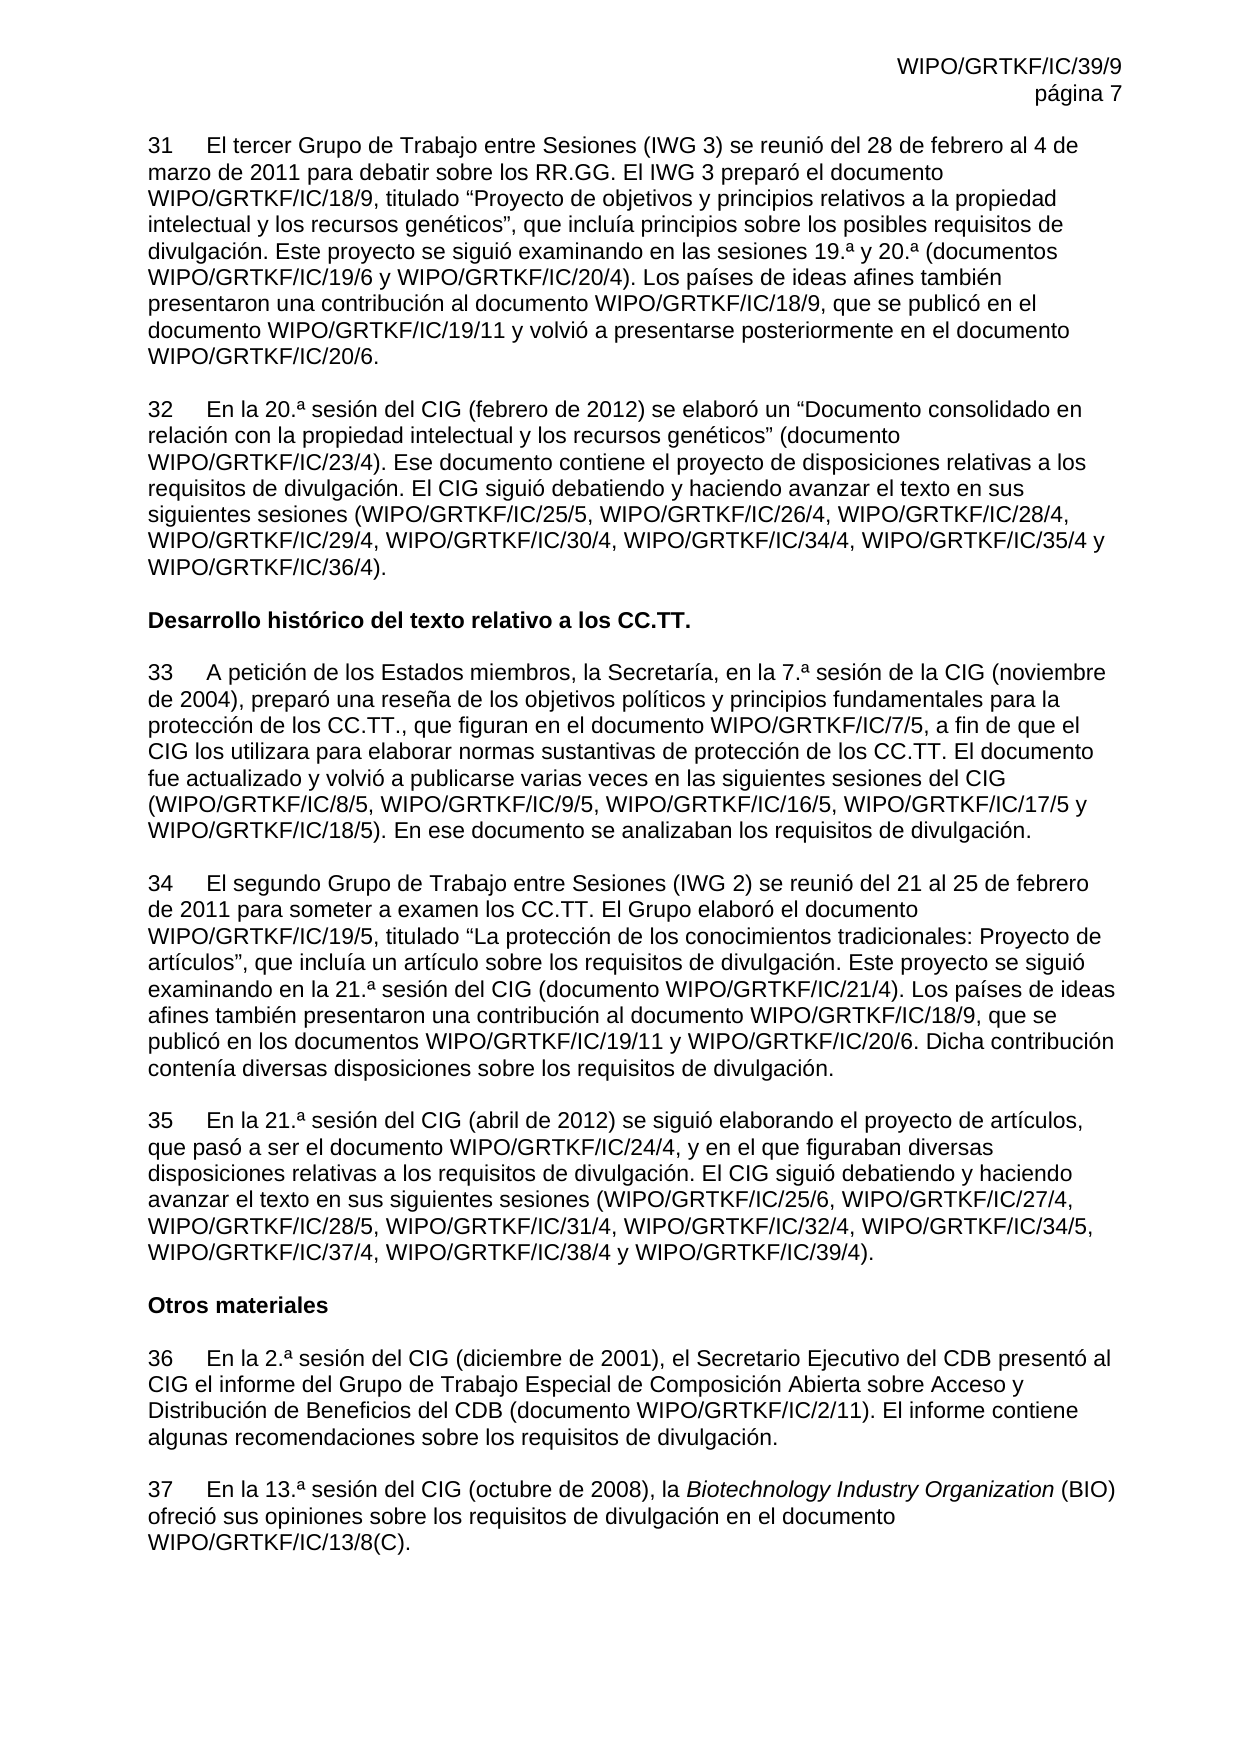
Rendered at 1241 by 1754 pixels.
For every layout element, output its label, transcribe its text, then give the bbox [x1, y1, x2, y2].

text En la 20.ª sesión del CIG (febrero de 2012) se elaboró un “Documento consolidado en relación con la propiedad intelectual y los recursos genéticos” (documento WIPO/GRTKF/IC/23/4). Ese documento contiene el proyecto de disposiciones relativas a los requisitos de divulgación. El CIG siguió debatiendo y haciendo avanzar el texto en sus siguientes sesiones (WIPO/GRTKF/IC/25/5, WIPO/GRTKF/IC/26/4, WIPO/GRTKF/IC/28/4, WIPO/GRTKF/IC/29/4, WIPO/GRTKF/IC/30/4, WIPO/GRTKF/IC/34/4, WIPO/GRTKF/IC/35/4 y WIPO/GRTKF/IC/36/4). [148, 396, 1122, 580]
text Otros materiales [148, 1292, 1122, 1318]
text En la 2.ª sesión del CIG (diciembre de 2001), el Secretario Ejecutivo del CDB presentó al CIG el informe del Grupo de Trabajo Especial de Composición Abierta sobre Acceso y Distribución de Beneficios del CDB (documento WIPO/GRTKF/IC/2/11). El informe contiene algunas recomendaciones sobre los requisitos de divulgación. [148, 1344, 1122, 1450]
text En la 13.ª sesión del CIG (octubre de 2008), la Biotechnology Industry Organization (BIO) ofreció sus opiniones sobre los requisitos de divulgación en el documento WIPO/GRTKF/IC/13/8(C). [148, 1476, 1122, 1555]
text En la 21.ª sesión del CIG (abril de 2012) se siguió elaborando el proyecto de artículos, que pasó a ser el documento WIPO/GRTKF/IC/24/4, y en el que figuraban diversas disposiciones relativas a los requisitos de divulgación. El CIG siguió debatiendo y haciendo avanzar el texto en sus siguientes sesiones (WIPO/GRTKF/IC/25/6, WIPO/GRTKF/IC/27/4, WIPO/GRTKF/IC/28/5, WIPO/GRTKF/IC/31/4, WIPO/GRTKF/IC/32/4, WIPO/GRTKF/IC/34/5, WIPO/GRTKF/IC/37/4, WIPO/GRTKF/IC/38/4 y WIPO/GRTKF/IC/39/4). [148, 1107, 1122, 1265]
text El segundo Grupo de Trabajo entre Sesiones (IWG 2) se reunió del 21 al 25 de febrero de 2011 para someter a examen los CC.TT. El Grupo elaboró el documento WIPO/GRTKF/IC/19/5, titulado “La protección de los conocimientos tradicionales: Proyecto de artículos”, que incluía un artículo sobre los requisitos de divulgación. Este proyecto se siguió examinando en la 21.ª sesión del CIG (documento WIPO/GRTKF/IC/21/4). Los países de ideas afines también presentaron una contribución al documento WIPO/GRTKF/IC/18/9, que se publicó en los documentos WIPO/GRTKF/IC/19/11 y WIPO/GRTKF/IC/20/6. Dicha contribución contenía diversas disposiciones sobre los requisitos de divulgación. [148, 870, 1122, 1081]
text El tercer Grupo de Trabajo entre Sesiones (IWG 3) se reunió del 28 de febrero al 4 de marzo de 2011 para debatir sobre los RR.GG. El IWG 3 preparó el documento WIPO/GRTKF/IC/18/9, titulado “Proyecto de objetivos y principios relativos a la propiedad intelectual y los recursos genéticos”, que incluía principios sobre los posibles requisitos de divulgación. Este proyecto se siguió examinando en las sesiones 19.ª y 20.ª (documentos WIPO/GRTKF/IC/19/6 y WIPO/GRTKF/IC/20/4). Los países de ideas afines también presentaron una contribución al documento WIPO/GRTKF/IC/18/9, que se publicó en el documento WIPO/GRTKF/IC/19/11 y volvió a presentarse posteriormente en el documento WIPO/GRTKF/IC/20/6. [148, 132, 1122, 369]
text Desarrollo histórico del texto relativo a los CC.TT. [148, 607, 1122, 633]
text A petición de los Estados miembros, la Secretaría, en la 7.ª sesión de la CIG (noviembre de 2004), preparó una reseña de los objetivos políticos y principios fundamentales para la protección de los CC.TT., que figuran en el documento WIPO/GRTKF/IC/7/5, a fin de que el CIG los utilizara para elaborar normas sustantivas de protección de los CC.TT. El documento fue actualizado y volvió a publicarse varias veces en las siguientes sesiones del CIG (WIPO/GRTKF/IC/8/5, WIPO/GRTKF/IC/9/5, WIPO/GRTKF/IC/16/5, WIPO/GRTKF/IC/17/5 y WIPO/GRTKF/IC/18/5). En ese documento se analizaban los requisitos de divulgación. [148, 659, 1122, 844]
